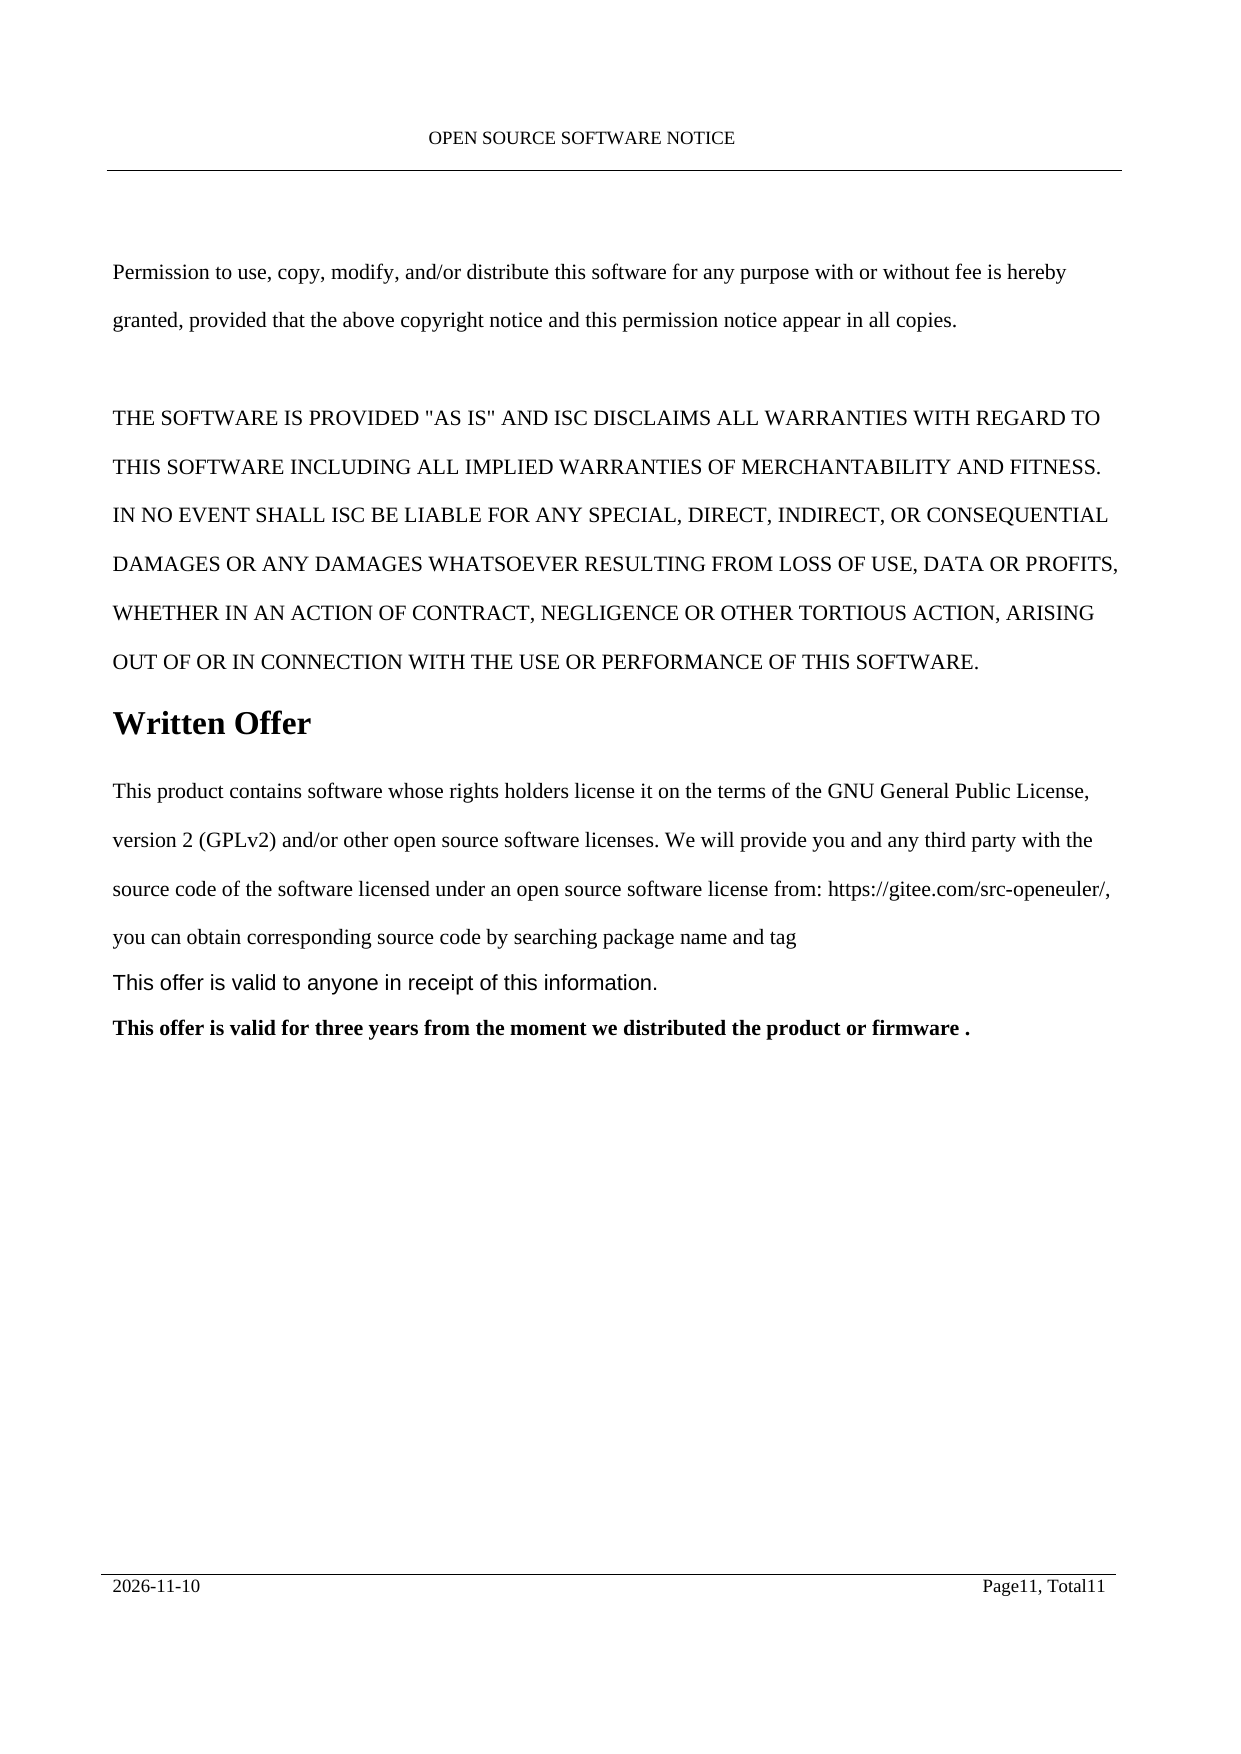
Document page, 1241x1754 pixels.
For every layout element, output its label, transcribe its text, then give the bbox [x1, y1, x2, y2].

text Written Offer [112, 690, 1128, 755]
text This product contains software whose rights holders license it on the terms of the GNU General Public License, version 2 (GPLv2) and/or other open source software licenses. We will provide you and any third party with the source code of the software licensed under an open source software license from: https://gitee.com/src-openeuler/, you can obtain corresponding source code by searching package name and tag [112, 774, 1128, 953]
text This offer is valid to anyone in receipt of this information. [112, 966, 1128, 998]
text This offer is valid for three years from the moment we distributed the product or firmware . [112, 1011, 1128, 1043]
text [112, 206, 1128, 678]
